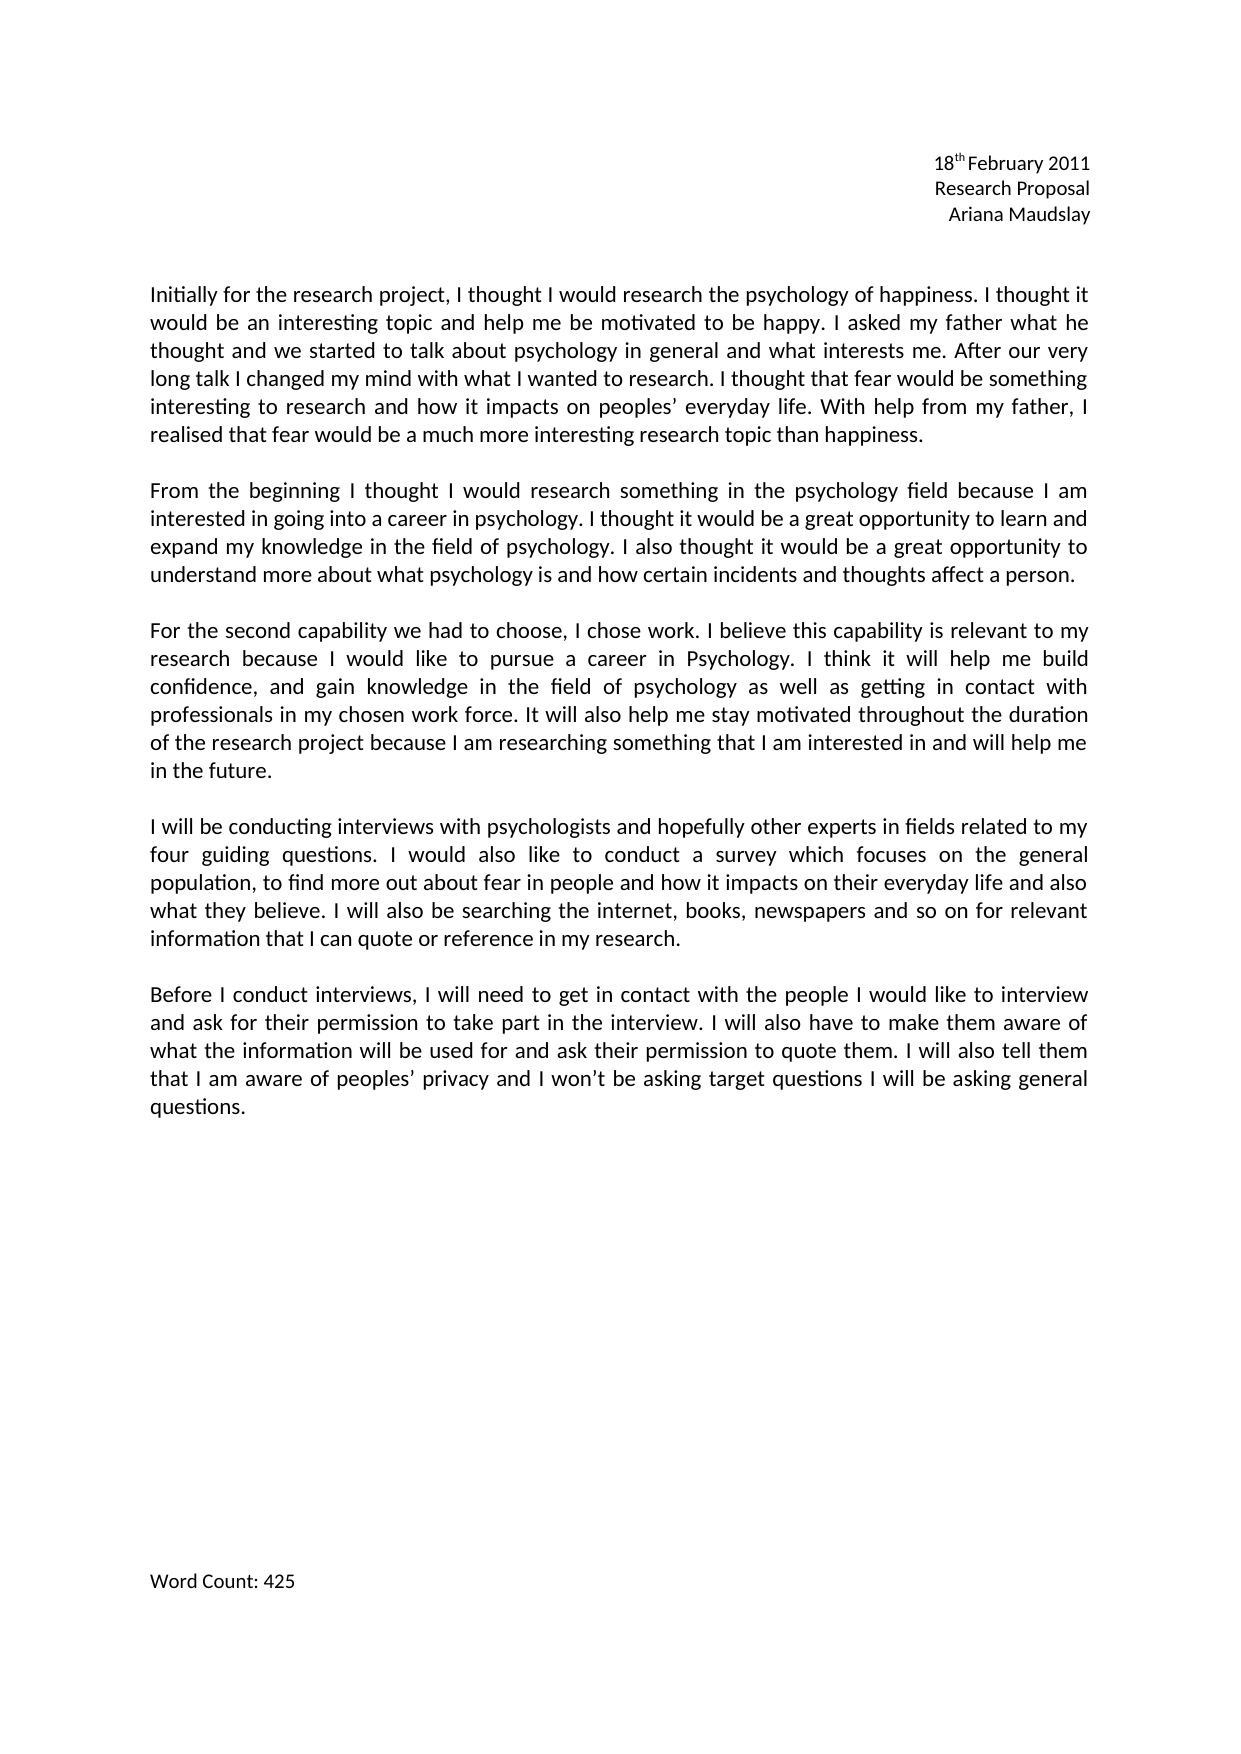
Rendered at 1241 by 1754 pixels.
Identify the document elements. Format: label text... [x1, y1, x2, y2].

text Ariana Maudslay [150, 201, 1090, 226]
text For the second capability we had to choose, I chose work. I believe this capability is relevant to my research because I would like to pursue a career in Psychology. I think it will help me build confidence, and gain knowledge in the field of psychology as well as getting in contact with professionals in my chosen work force. It will also help me stay motivated throughout the duration of the research project because I am researching something that I am interested in and will help me in the future. [150, 616, 1090, 784]
text Word Count: 425 [150, 1569, 1090, 1594]
text Research Proposal [150, 175, 1090, 201]
text 18th February 2011 [150, 150, 1090, 175]
text Initially for the research project, I thought I would research the psychology of happiness. I thought it would be an interesting topic and help me be motivated to be happy. I asked my father what he thought and we started to talk about psychology in general and what interests me. After our very long talk I changed my mind with what I wanted to research. I thought that fear would be something interesting to research and how it impacts on peoples’ everyday life. With help from my father, I realised that fear would be a much more interesting research topic than happiness. [150, 280, 1090, 448]
text From the beginning I thought I would research something in the psychology field because I am interested in going into a career in psychology. I thought it would be a great opportunity to learn and expand my knowledge in the field of psychology. I also thought it would be a great opportunity to understand more about what psychology is and how certain incidents and thoughts affect a person. [150, 476, 1090, 588]
text I will be conducting interviews with psychologists and hopefully other experts in fields related to my four guiding questions. I would also like to conduct a survey which focuses on the general population, to find more out about fear in people and how it impacts on their everyday life and also what they believe. I will also be searching the internet, books, newspapers and so on for relevant information that I can quote or reference in my research. [150, 812, 1090, 952]
text Before I conduct interviews, I will need to get in contact with the people I would like to interview and ask for their permission to take part in the interview. I will also have to make them aware of what the information will be used for and ask their permission to quote them. I will also tell them that I am aware of peoples’ privacy and I won’t be asking target questions I will be asking general questions. [150, 980, 1090, 1120]
